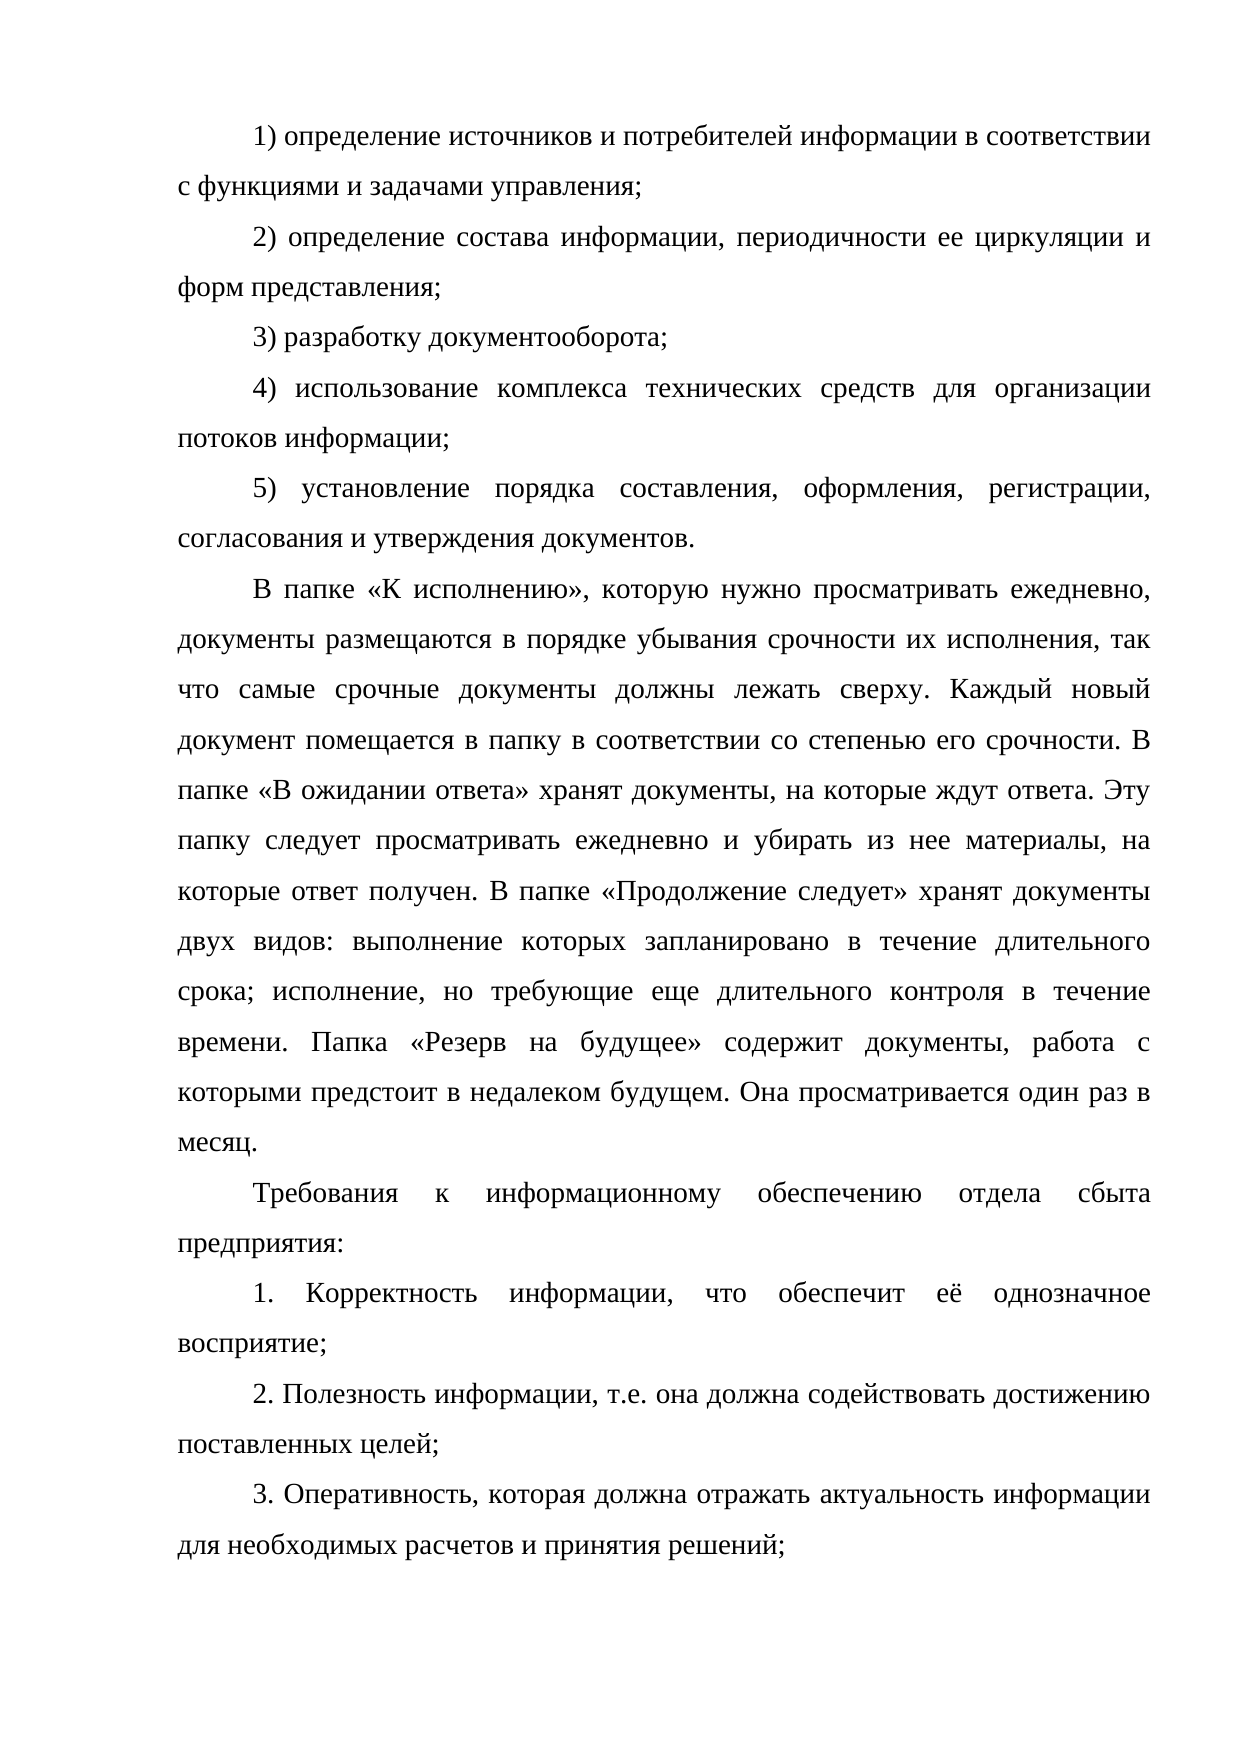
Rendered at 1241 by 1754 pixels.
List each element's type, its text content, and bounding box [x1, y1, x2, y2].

text 1) определение источников и потребителей информации в соответствии с функциями и задачами управления; [177, 118, 1152, 202]
text 2) определение состава информации, периодичности ее циркуляции и форм представления; [177, 219, 1152, 303]
text В папке «К исполнению», которую нужно просматривать ежедневно, документы размещаются в порядке убывания срочности их исполнения, так что самые срочные документы должны лежать сверху. Каждый новый документ помещается в папку в соответствии со степенью его срочности. В папке «В ожидании ответа» хранят документы, на которые ждут ответа. Эту папку следует просматривать ежедневно и убирать из нее материалы, на которые ответ получен. В папке «Продолжение следует» хранят документы двух видов: выполнение которых запланировано в течение длительного срока; исполнение, но требующие еще длительного контроля в течение времени. Папка «Резерв на будущее» содержит документы, работа с которыми предстоит в недалеком будущем. Она просматривается один раз в месяц. [177, 571, 1152, 1158]
text 3. Оперативность, которая должна отражать актуальность информации для необходимых расчетов и принятия решений; [177, 1477, 1152, 1560]
text Требования к информационному обеспечению отдела сбыта предприятия: [177, 1175, 1152, 1258]
text 5) установление порядка составления, оформления, регистрации, согласования и утверждения документов. [177, 470, 1152, 554]
text 2. Полезность информации, т.е. она должна содействовать достижению поставленных целей; [177, 1376, 1152, 1460]
text 3) разработку документооборота; [177, 319, 1152, 353]
text 1. Корректность информации, что обеспечит её однозначное восприятие; [177, 1275, 1152, 1359]
text 4) использование комплекса технических средств для организации потоков информации; [177, 370, 1152, 453]
